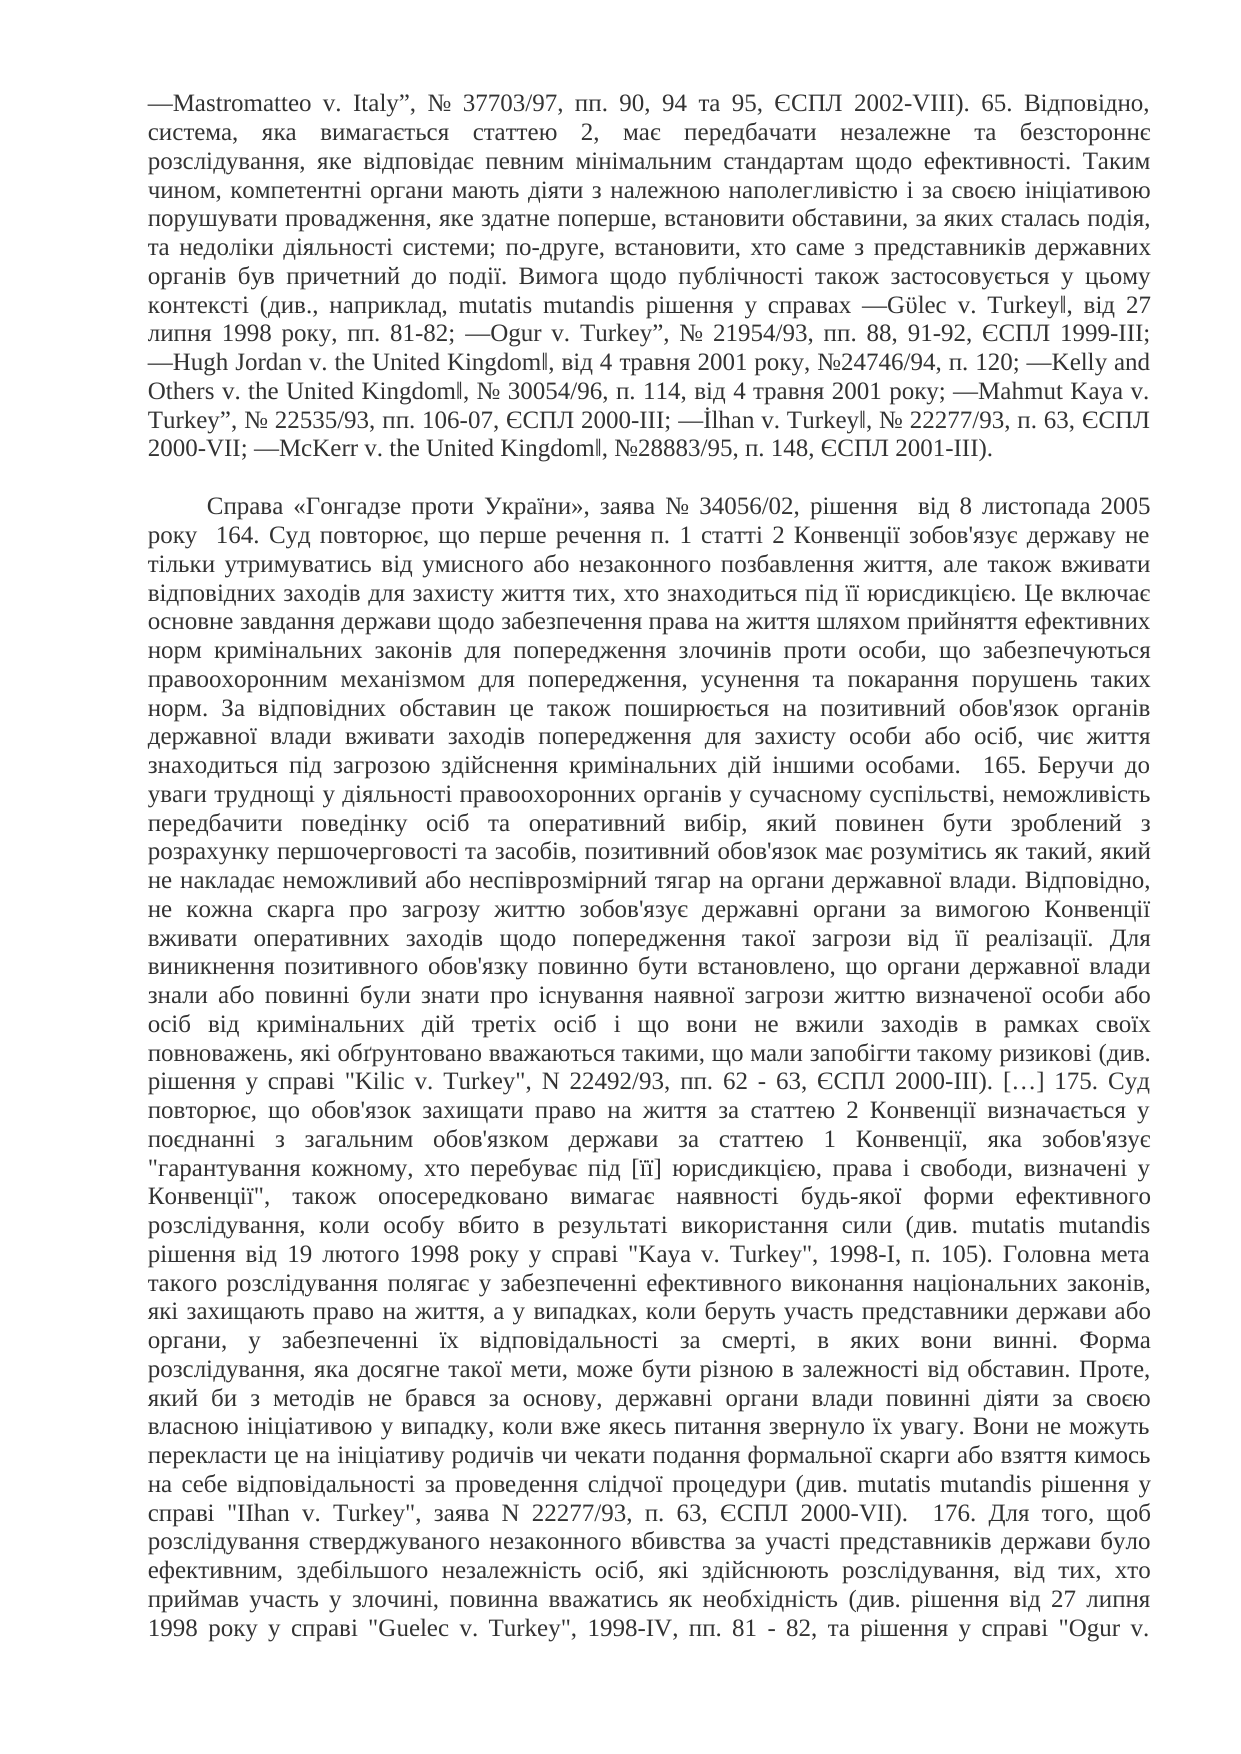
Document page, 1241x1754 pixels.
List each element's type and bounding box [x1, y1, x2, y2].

text [148, 491, 1152, 1641]
text [148, 88, 1152, 462]
